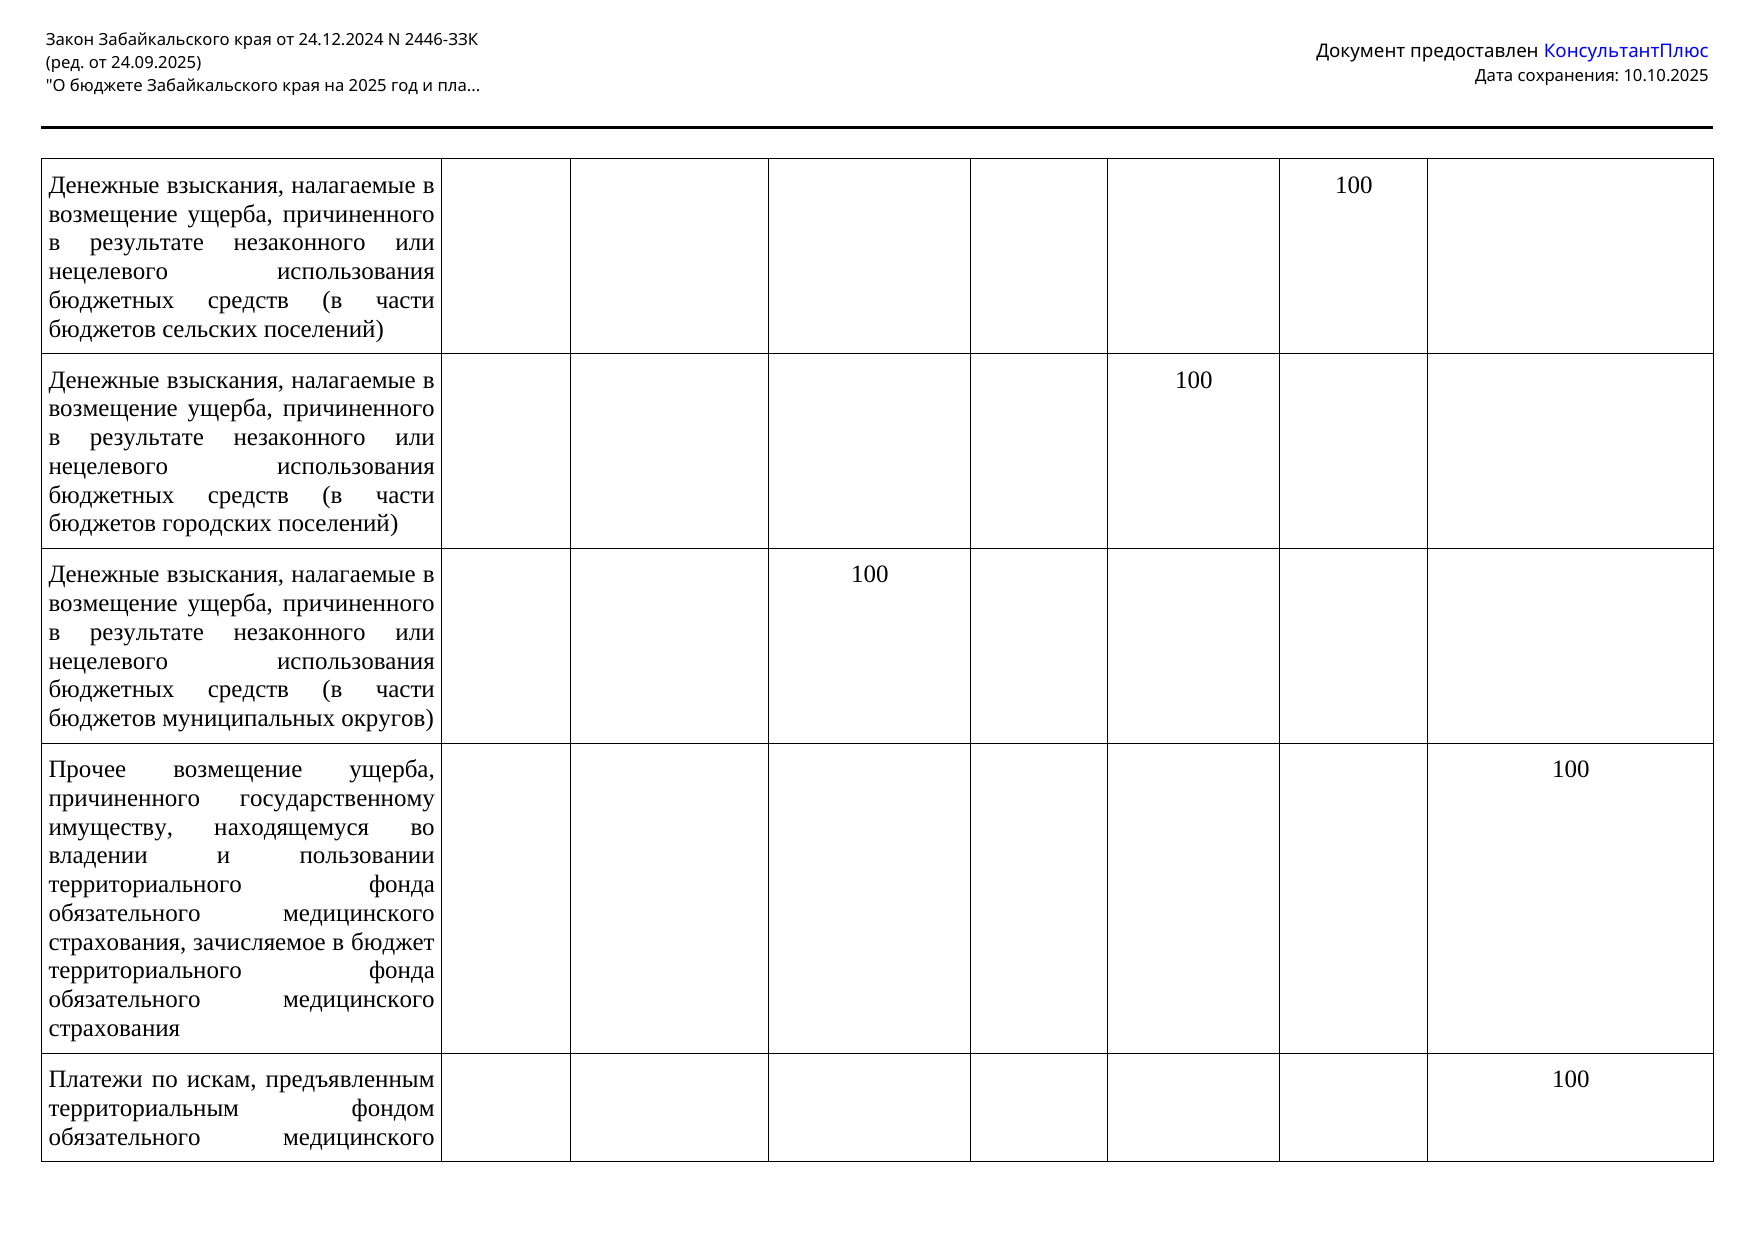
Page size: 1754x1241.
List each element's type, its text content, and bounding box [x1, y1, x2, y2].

table_cell [1108, 1054, 1279, 1161]
table_cell [1428, 159, 1713, 353]
table_cell [1280, 549, 1427, 743]
table_cell [1108, 744, 1279, 1052]
table_cell [571, 549, 768, 743]
table_cell [769, 354, 970, 548]
table_cell [769, 1054, 970, 1161]
table_cell [442, 354, 570, 548]
table_cell 100 [1108, 354, 1279, 548]
table_cell [1428, 354, 1713, 548]
table_cell Прочее возмещение ущерба, причиненного государственному имуществу, находящемуся во владении и пользовании территориального фонда обязательного медицинского страхования, зачисляемое в бюджет территориального фонда обязательного медицинского страхования [42, 744, 441, 1052]
table_cell [442, 159, 570, 353]
table_cell [442, 549, 570, 743]
table_cell 100 [1428, 744, 1713, 1052]
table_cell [42, 1054, 441, 1161]
table_cell [1280, 354, 1427, 548]
table_cell [571, 1054, 768, 1161]
table_cell [971, 549, 1107, 743]
table_cell [442, 744, 570, 1052]
table_cell [1280, 744, 1427, 1052]
table_cell [971, 354, 1107, 548]
table_cell 100 [769, 549, 970, 743]
table_cell [1108, 159, 1279, 353]
table_cell [971, 1054, 1107, 1161]
table_cell Денежные взыскания, налагаемые в возмещение ущерба, причиненного в результате незаконного или нецелевого использования бюджетных средств (в части бюджетов городских поселений) [42, 354, 441, 548]
table_cell [571, 744, 768, 1052]
table_cell [971, 744, 1107, 1052]
table_cell [1280, 1054, 1427, 1161]
table_cell [769, 744, 970, 1052]
table_cell [1108, 549, 1279, 743]
table_cell [769, 159, 970, 353]
table_cell Денежные взыскания, налагаемые в возмещение ущерба, причиненного в результате незаконного или нецелевого использования бюджетных средств (в части бюджетов муниципальных округов) [42, 549, 441, 743]
table_cell 100 [1428, 1054, 1713, 1161]
table_cell [971, 159, 1107, 353]
table_cell [571, 354, 768, 548]
table_cell [442, 1054, 570, 1161]
table_cell 100 [1280, 159, 1427, 353]
table_cell [571, 159, 768, 353]
table_cell [1428, 549, 1713, 743]
table_cell Денежные взыскания, налагаемые в возмещение ущерба, причиненного в результате незаконного или нецелевого использования бюджетных средств (в части бюджетов сельских поселений) [42, 159, 441, 353]
